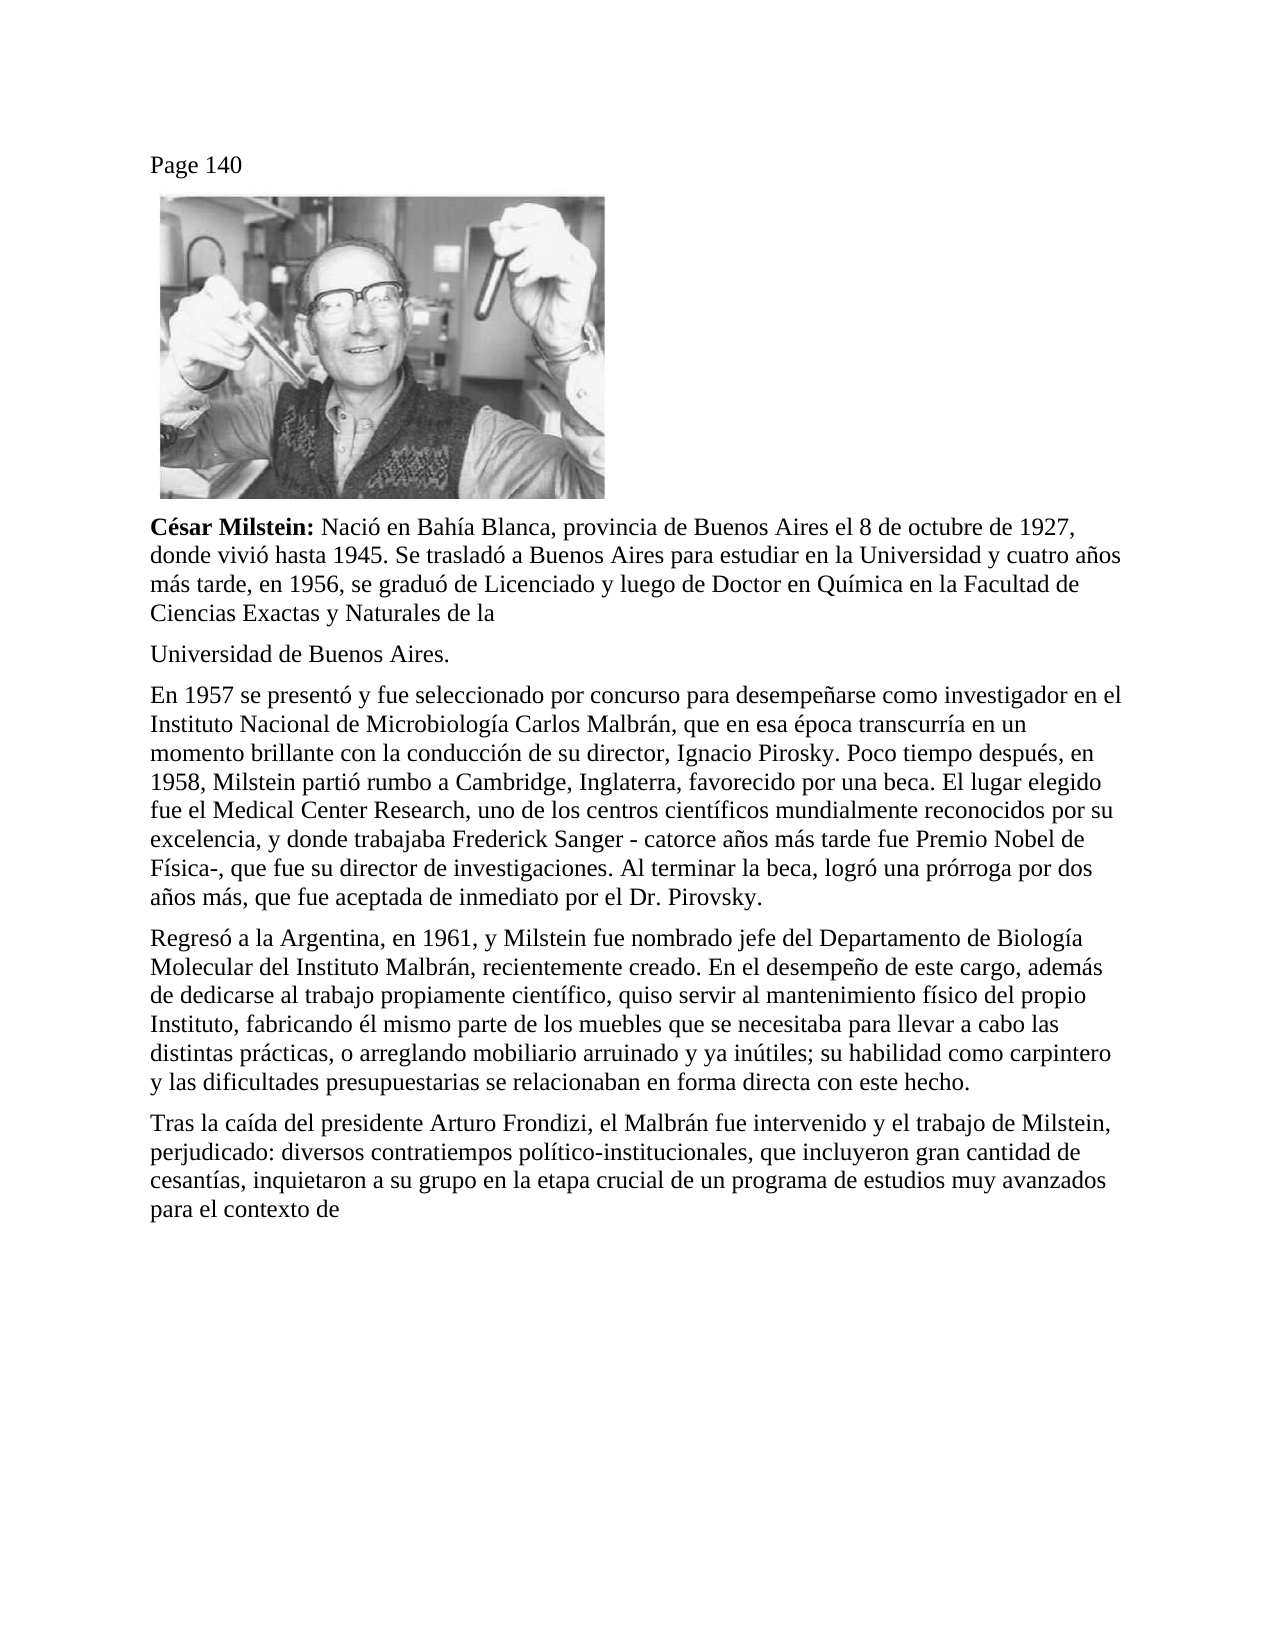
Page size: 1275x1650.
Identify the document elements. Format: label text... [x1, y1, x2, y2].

picture [150, 191, 605, 499]
text En 1957 se presentó y fue seleccionado por concurso para desempeñarse como investigador en el Instituto Nacional de Microbiología Carlos Malbrán, que en esa época transcurría en un momento brillante con la conducción de su director, Ignacio Pirosky. Poco tiempo después, en 1958, Milstein partió rumbo a Cambridge, Inglaterra, favorecido por una beca. El lugar elegido fue el Medical Center Research, uno de los centros científicos mundialmente reconocidos por su excelencia, y donde trabajaba Frederick Sanger - catorce años más tarde fue Premio Nobel de Física-, que fue su director de investigaciones. Al terminar la beca, logró una prórroga por dos años más, que fue aceptada de inmediato por el Dr. Pirovsky. [150, 680, 1125, 910]
text Regresó a la Argentina, en 1961, y Milstein fue nombrado jefe del Departamento de Biología Molecular del Instituto Malbrán, recientemente creado. En el desempeño de este cargo, además de dedicarse al trabajo propiamente científico, quiso servir al mantenimiento físico del propio Instituto, fabricando él mismo parte de los muebles que se necesitaba para llevar a cabo las distintas prácticas, o arreglando mobiliario arruinado y ya inútiles; su habilidad como carpintero y las dificultades presupuestarias se relacionaban en forma directa con este hecho. [150, 923, 1125, 1095]
text César Milstein: Nació en Bahía Blanca, provincia de Buenos Aires el 8 de octubre de 1927, donde vivió hasta 1945. Se trasladó a Buenos Aires para estudiar en la Universidad y cuatro años más tarde, en 1956, se graduó de Licenciado y luego de Doctor en Química en la Facultad de Ciencias Exactas y Naturales de la [150, 512, 1125, 627]
text Universidad de Buenos Aires. [150, 639, 1125, 668]
text Tras la caída del presidente Arturo Frondizi, el Malbrán fue intervenido y el trabajo de Milstein, perjudicado: diversos contratiempos político-institucionales, que incluyeron gran cantidad de cesantías, inquietaron a su grupo en la etapa crucial de un programa de estudios muy avanzados para el contexto de [150, 1108, 1125, 1223]
text Page 140 [150, 150, 1125, 179]
